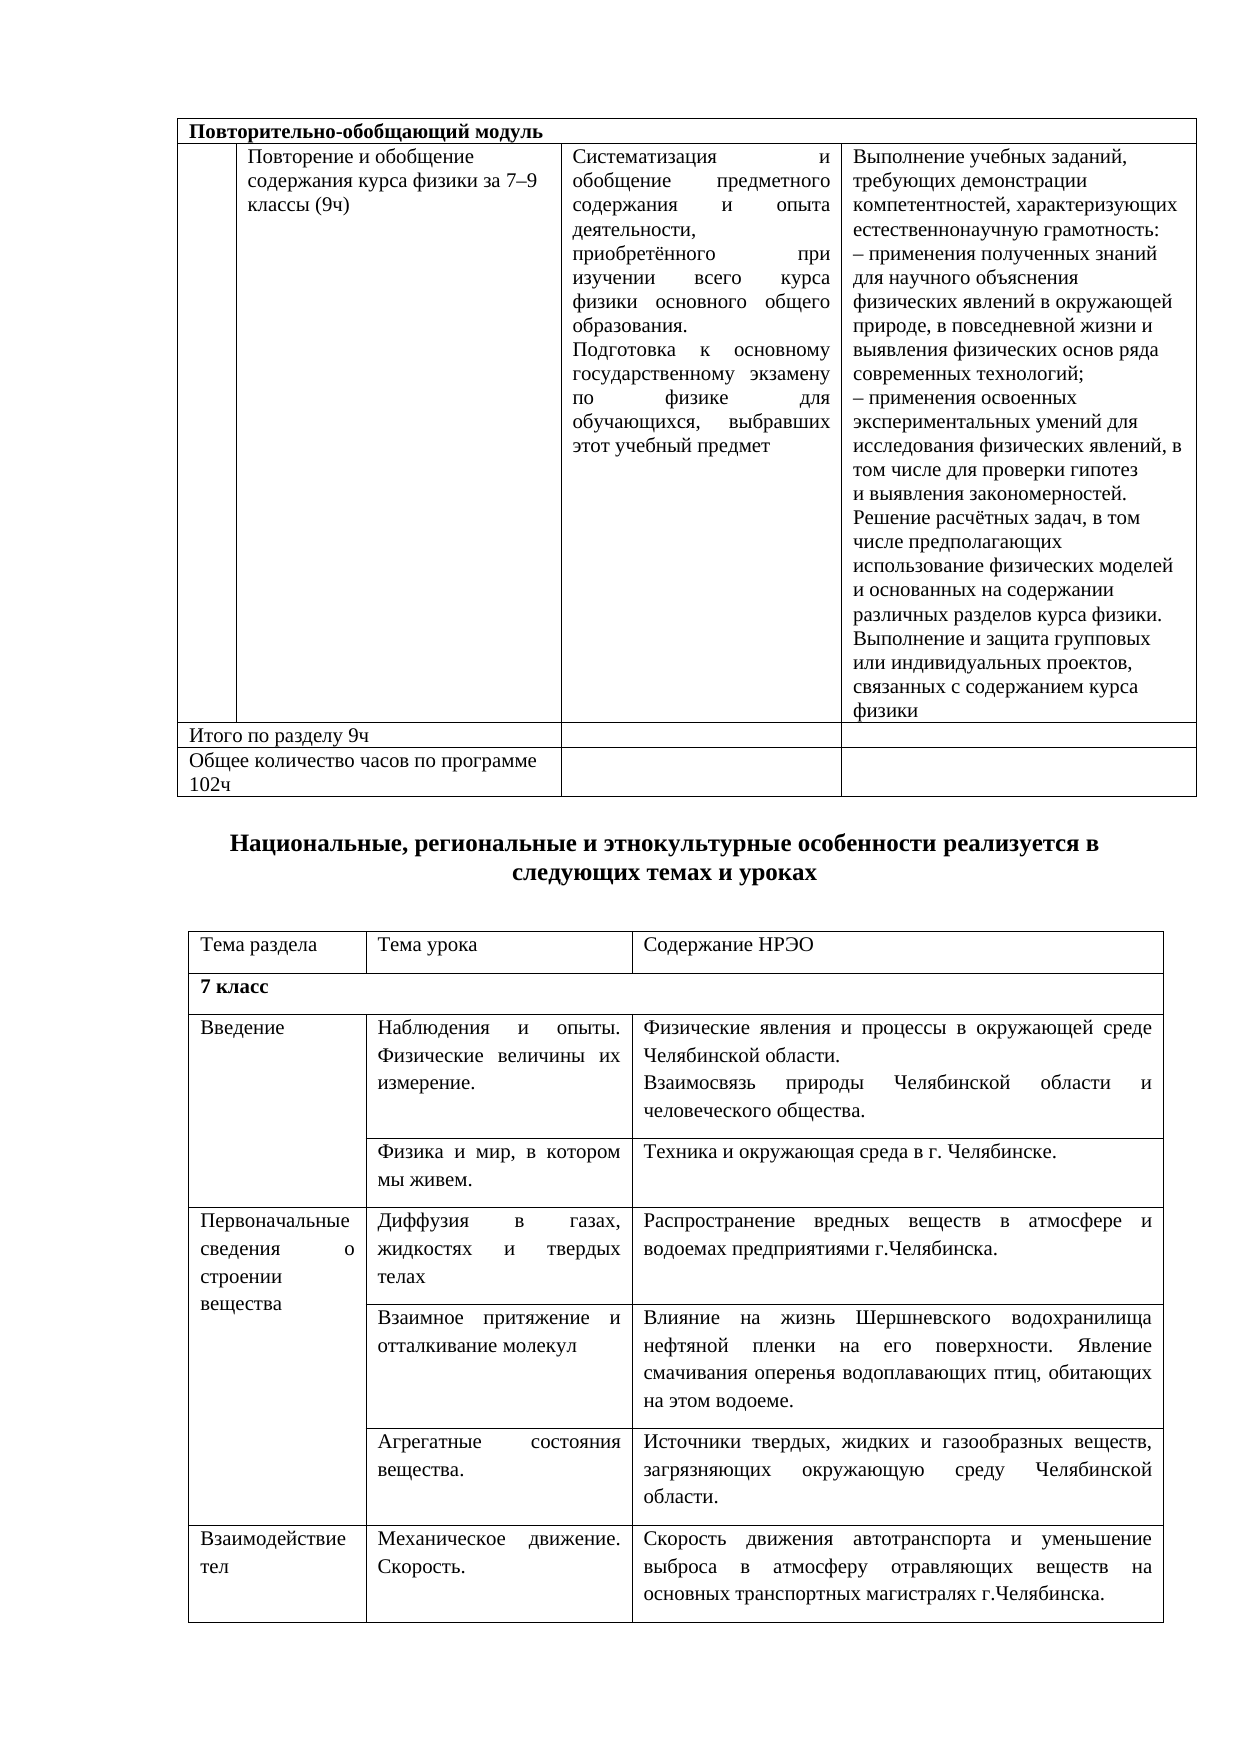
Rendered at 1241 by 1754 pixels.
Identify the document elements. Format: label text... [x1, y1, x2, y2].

table_cell Источники твердых, жидких и газообразных веществ, загрязняющих окружающую среду Челябинской области. [633, 1429, 1163, 1525]
table_header Содержание НРЭО [633, 932, 1163, 972]
table_cell Агрегатные состояния вещества. [367, 1429, 632, 1525]
table_cell Скорость движения автотранспорта и уменьшение выброса в атмосферу отравляющих веществ на основных транспортных магистралях г.Челябинска. [633, 1526, 1163, 1622]
table_cell Повторение и обобщение содержания курса физики за 7–9 классы (9ч) [237, 144, 561, 722]
table_cell Взаимодействие тел [189, 1526, 366, 1622]
table_cell [842, 748, 1196, 796]
table_cell [842, 723, 1196, 747]
table_cell Наблюдения и опыты. Физические величины их измерение. [367, 1015, 632, 1138]
table_cell [562, 748, 841, 796]
text Национальные, региональные и этнокультурные особенности реализуется в следующих темах и уроках [177, 828, 1152, 886]
table_header Тема урока [367, 932, 632, 972]
table_cell Систематизация и обобщение предметного содержания и опыта деятельности, приобретённого при изучении всего курса физики основного общего образования. Подготовка к основному государственному экзамену по физике для обучающихся, выбравших этот учебный предмет [562, 144, 841, 722]
table_cell Повторительно-обобщающий модуль [178, 119, 1196, 143]
table_cell Итого по разделу 9ч [178, 723, 561, 747]
table_cell Общее количество часов по программе 102ч [178, 748, 561, 796]
table_cell Выполнение учебных заданий, требующих демонстрации компетентностей, характеризующих естественнонаучную грамотность: – применения полученных знаний для научного объяснения физических явлений в окружающей природе, в повседневной жизни и выявления физических основ ряда современных технологий; – применения освоенных экспериментальных умений для исследования физических явлений, в том числе для проверки гипотез и выявления закономерностей. Решение расчётных задач, в том числе предполагающих использование физических моделей и основанных на содержании различных разделов курса физики. Выполнение и защита групповых или индивидуальных проектов, связанных с содержанием курса физики [842, 144, 1196, 722]
table_cell Физика и мир, в котором мы живем. [367, 1139, 632, 1207]
table_cell Влияние на жизнь Шершневского водохранилища нефтяной пленки на его поверхности. Явление смачивания оперенья водоплавающих птиц, обитающих на этом водоеме. [633, 1305, 1163, 1428]
table_cell Первоначальные сведения о строении вещества [189, 1208, 366, 1525]
table_cell Взаимное притяжение и отталкивание молекул [367, 1305, 632, 1428]
table_cell Распространение вредных веществ в атмосфере и водоемах предприятиями г.Челябинска. [633, 1208, 1163, 1304]
table_cell Механическое движение. Скорость. [367, 1526, 632, 1622]
table_cell [562, 723, 841, 747]
table_cell Введение [189, 1015, 366, 1207]
table_cell Техника и окружающая среда в г. Челябинске. [633, 1139, 1163, 1207]
table_header Тема раздела [189, 932, 366, 972]
table_cell 7 класс [189, 974, 1163, 1014]
table_cell Физические явления и процессы в окружающей среде Челябинской области. Взаимосвязь природы Челябинской области и человеческого общества. [633, 1015, 1163, 1138]
table_cell [178, 144, 236, 722]
table_cell Диффузия в газах, жидкостях и твердых телах [367, 1208, 632, 1304]
